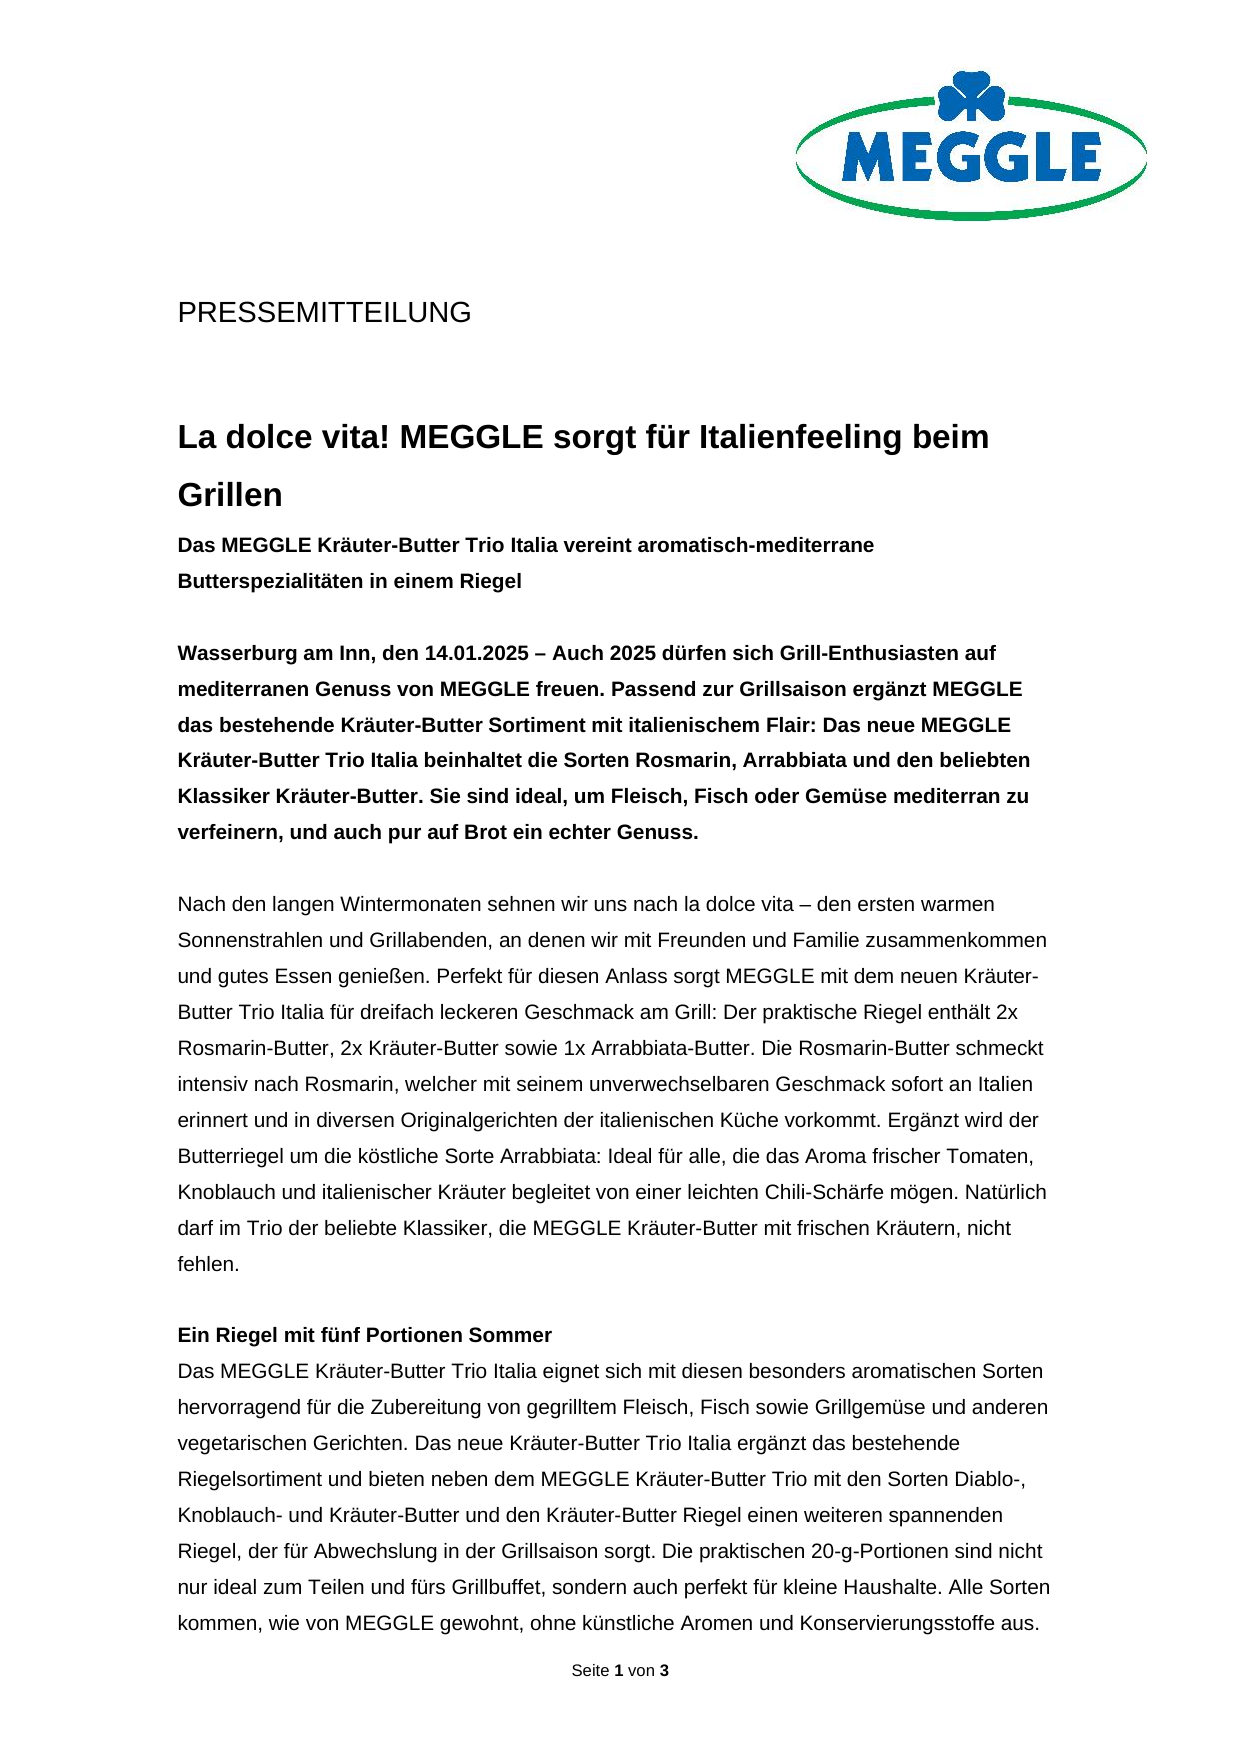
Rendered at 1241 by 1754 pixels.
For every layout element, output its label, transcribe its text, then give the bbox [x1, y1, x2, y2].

text Nach den langen Wintermonaten sehnen wir uns nach la dolce vita – den ersten warmen Sonnenstrahlen und Grillabenden, an denen wir mit Freunden und Familie zusammenkommen und gutes Essen genießen. Perfekt für diesen Anlass sorgt MEGGLE mit dem neuen Kräuter-Butter Trio Italia für dreifach leckeren Geschmack am Grill: Der praktische Riegel enthält 2x Rosmarin-Butter, 2x Kräuter-Butter sowie 1x Arrabbiata-Butter. Die Rosmarin-Butter schmeckt intensiv nach Rosmarin, welcher mit seinem unverwechselbaren Geschmack sofort an Italien erinnert und in diversen Originalgerichten der italienischen Küche vorkommt. Ergänzt wird der Butterriegel um die köstliche Sorte Arrabbiata: Ideal für alle, die das Aroma frischer Tomaten, Knoblauch und italienischer Kräuter begleitet von einer leichten Chili-Schärfe mögen. Natürlich darf im Trio der beliebte Klassiker, die MEGGLE Kräuter-Butter mit frischen Kräutern, nicht fehlen. [177, 892, 1063, 1275]
text PRESSEMITTEILUNG [177, 295, 1063, 329]
text Ein Riegel mit fünf Portionen Sommer [177, 1323, 1063, 1347]
text La dolce vita! MEGGLE sorgt für Italienfeeling beim Grillen [177, 417, 1063, 513]
picture [791, 67, 1148, 221]
text Das MEGGLE Kräuter-Butter Trio Italia eignet sich mit diesen besonders aromatischen Sorten hervorragend für die Zubereitung von gegrilltem Fleisch, Fisch sowie Grillgemüse und anderen vegetarischen Gerichten. Das neue Kräuter-Butter Trio Italia ergänzt das bestehende Riegelsortiment und bieten neben dem MEGGLE Kräuter-Butter Trio mit den Sorten Diablo-, Knoblauch- und Kräuter-Butter und den Kräuter-Butter Riegel einen weiteren spannenden Riegel, der für Abwechslung in der Grillsaison sorgt. Die praktischen 20-g-Portionen sind nicht nur ideal zum Teilen und fürs Grillbuffet, sondern auch perfekt für kleine Haushalte. Alle Sorten kommen, wie von MEGGLE gewohnt, ohne künstliche Aromen und Konservierungsstoffe aus. [177, 1359, 1063, 1635]
text Das MEGGLE Kräuter-Butter Trio Italia vereint aromatisch-mediterrane Butterspezialitäten in einem Riegel [177, 533, 1063, 593]
text Wasserburg am Inn, den 14.01.2025 – Auch 2025 dürfen sich Grill-Enthusiasten auf mediterranen Genuss von MEGGLE freuen. Passend zur Grillsaison ergänzt MEGGLE das bestehende Kräuter-Butter Sortiment mit italienischem Flair: Das neue MEGGLE Kräuter-Butter Trio Italia beinhaltet die Sorten Rosmarin, Arrabbiata und den beliebten Klassiker Kräuter-Butter. Sie sind ideal, um Fleisch, Fisch oder Gemüse mediterran zu verfeinern, und auch pur auf Brot ein echter Genuss. [177, 641, 1063, 844]
